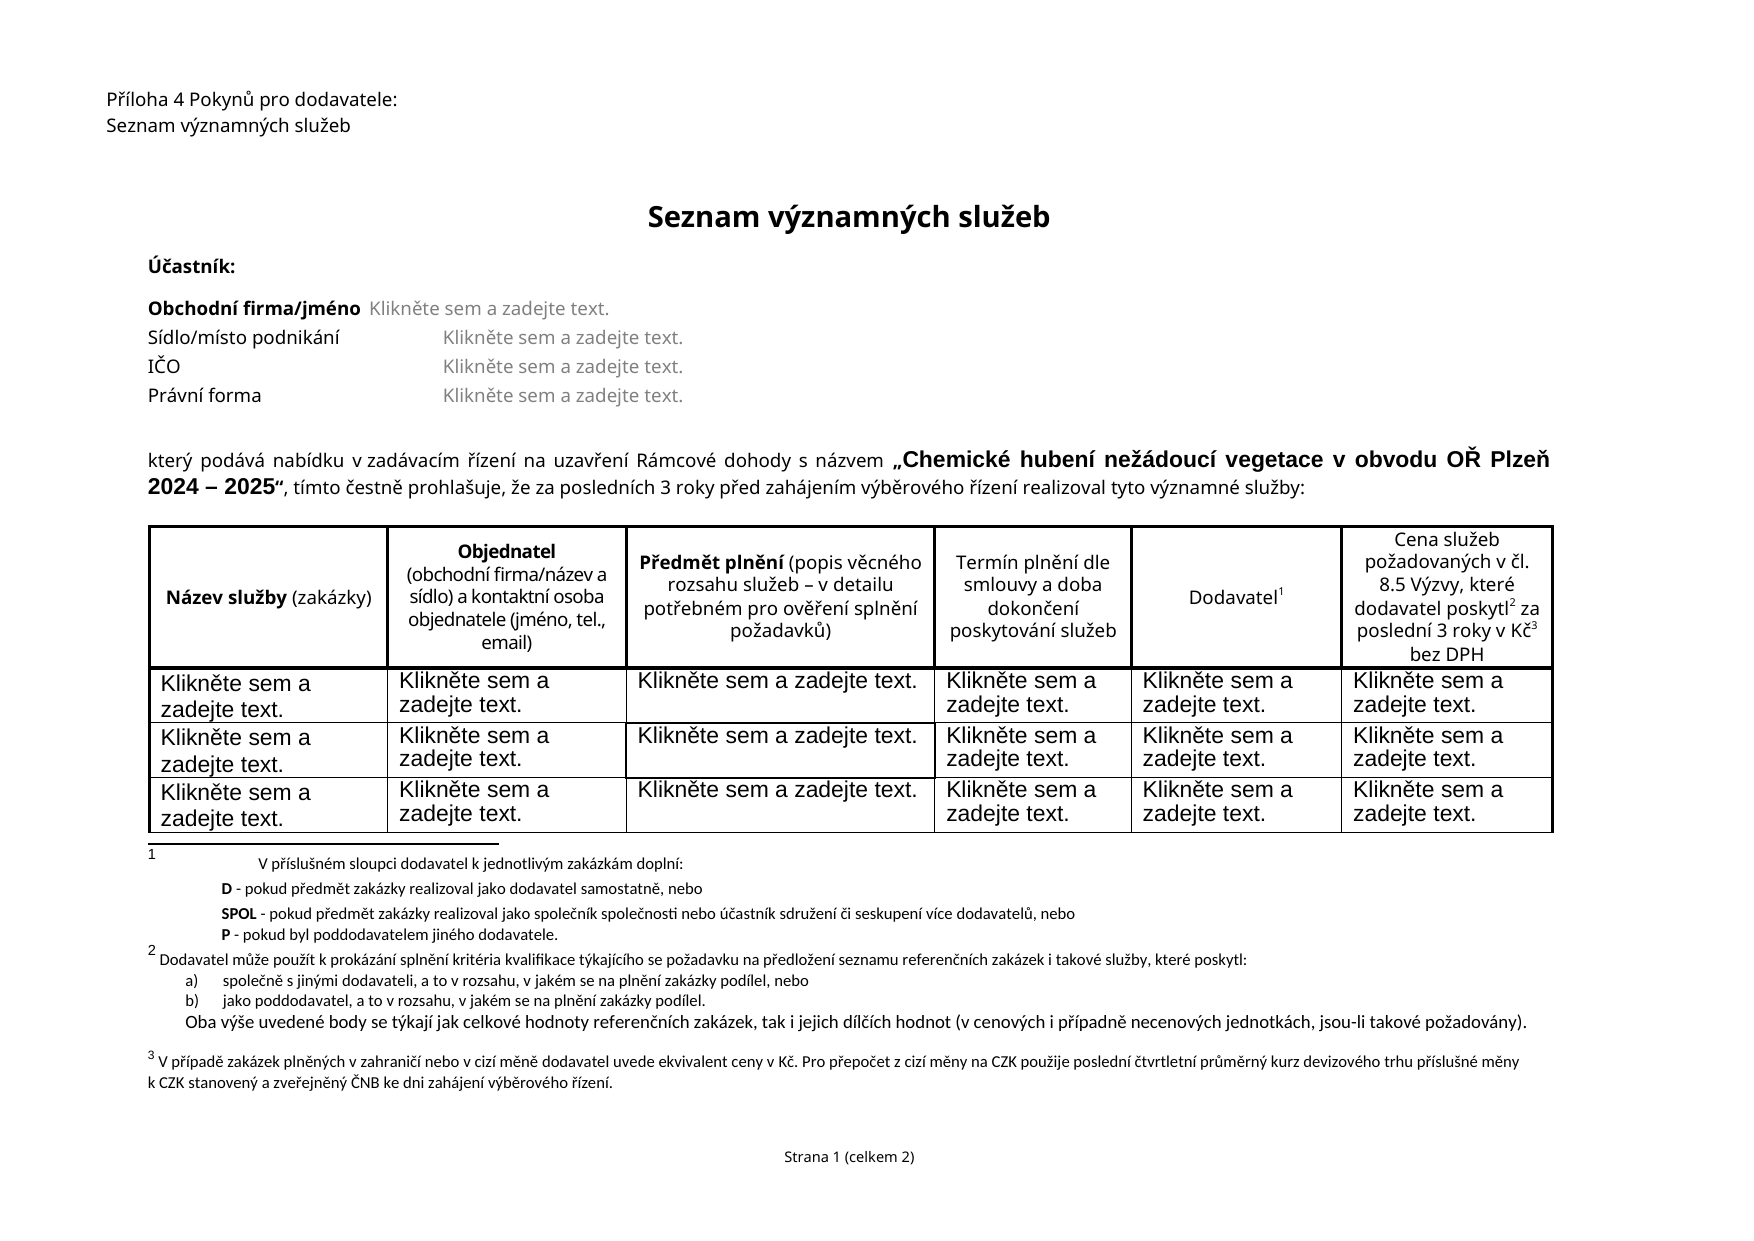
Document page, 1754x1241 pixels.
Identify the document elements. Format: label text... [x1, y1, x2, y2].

table_header Dodavatel [1133, 528, 1340, 666]
table_header Předmět plnění (popis věcného rozsahu služeb – v detailu potřebném pro ověření splnění požadavků) [628, 528, 933, 666]
table_header Název služby (zakázky) [151, 528, 386, 666]
text který podává nabídku v zadávacím řízení na uzavření Rámcové dohody s názvem „Chemické hubení nežádoucí vegetace v obvodu OŘ Plzeň 2024 – 2025“, tímto čestně prohlašuje, že za posledních 3 roky před zahájením výběrového řízení realizoval tyto významné služby: [148, 446, 1551, 500]
table_header Objednatel (obchodní firma/název a sídlo) a kontaktní osoba objednatele (jméno, tel., email) [389, 528, 625, 666]
text Obchodní firma/jméno [148, 292, 1551, 321]
text Právní forma [148, 379, 1551, 408]
text Sídlo/místo podnikání [148, 321, 1551, 350]
table_header Termín plnění dle smlouvy a doba dokončení poskytování služeb [936, 528, 1130, 666]
text Účastník: [148, 249, 1551, 279]
text IČO [148, 350, 1551, 379]
title Seznam významných služeb [148, 196, 1551, 236]
table_header Cena služeb požadovaných v čl. 8.5 Výzvy, které dodavatel poskytl za poslední 3 roky v Kč bez DPH [1343, 528, 1551, 666]
